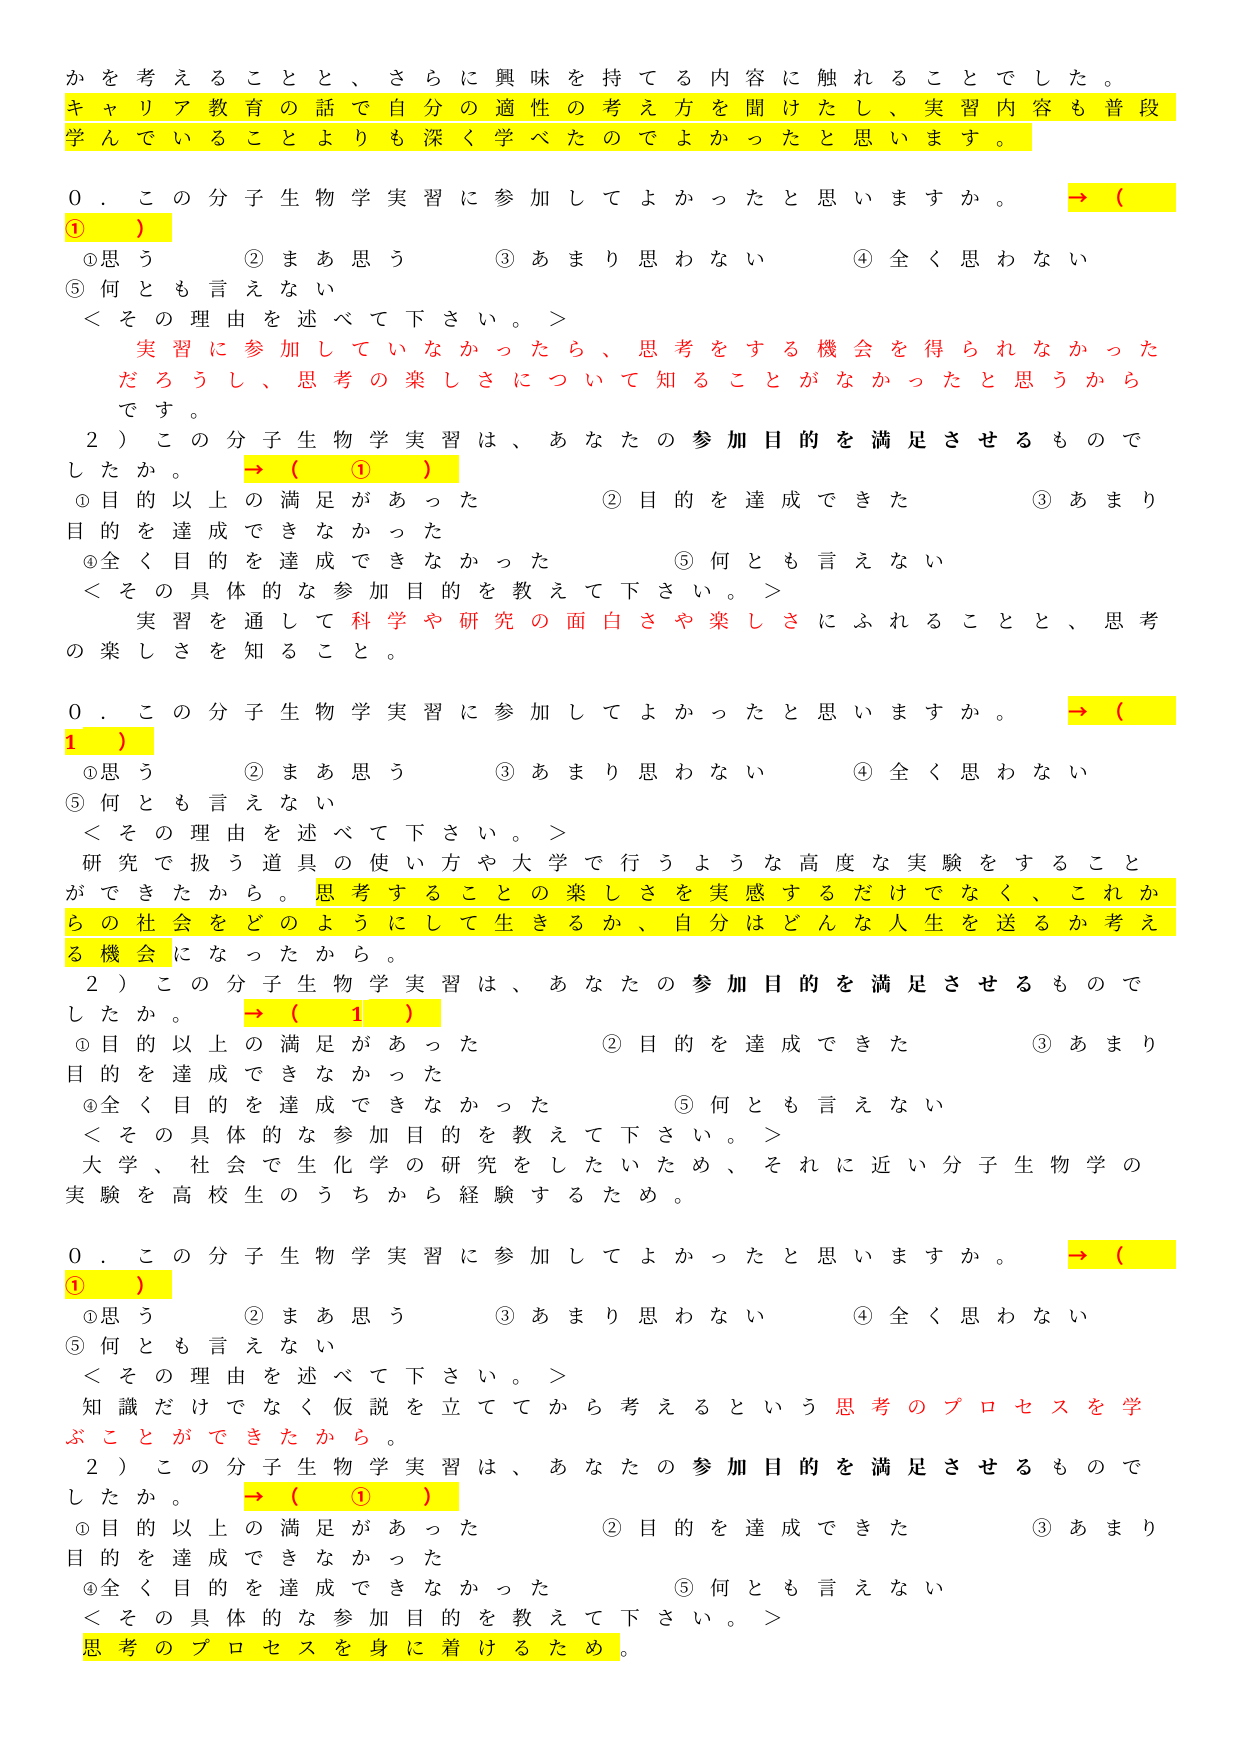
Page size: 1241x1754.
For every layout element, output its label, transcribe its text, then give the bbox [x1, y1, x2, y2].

text ０．この分子生物学実習に参加してよかったと思いますか。 →（ 1 ） [65, 696, 1176, 756]
text 思考のプロセスを身に着けるため。 [65, 1632, 1176, 1662]
text ２）この分子生物学実習は、あなたの参加目的を満足させるものでしたか。 →（ 1 ） [65, 968, 1176, 1028]
text ①思う ②まあ思う ③あまり思わない ④全く思わない ⑤何とも言えない [65, 243, 1176, 303]
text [65, 61, 1176, 93]
text ＜その理由を述べて下さい。＞ [65, 1360, 1176, 1391]
text 実習に参加していなかったら、思考をする機会を得られなかっただろうし、思考の楽しさについて知ることがなかったと思うからです。 [65, 333, 1176, 424]
text 研究で扱う道具の使い方や大学で行うような高度な実験をすることができたから。思考することの楽しさを実感するだけでなく、これからの社会をどのようにして生きるか、自分はどんな人生を送るか考える機会になったから。 [65, 847, 1176, 908]
text 実習を通して科学や研究の面白さや楽しさにふれることと、思考の楽しさを知ること。 [65, 605, 1176, 666]
text ＜その理由を述べて下さい。＞ [65, 817, 1176, 847]
text ＜その具体的な参加目的を教えて下さい。＞ [65, 1602, 1176, 1632]
text ＜その理由を述べて下さい。＞ [65, 303, 1176, 333]
text 研究で扱う道具の使い方や大学で行うような高度な実験をすることができたから。思考することの楽しさを実感するだけでなく、これからの社会をどのようにして生きるか、自分はどんな人生を送るか考える機会になったから。 [65, 936, 1176, 968]
text ①目的以上の満足があった ②目的を達成できた ③あまり目的を達成できなかった [65, 1511, 1176, 1572]
text ＜その具体的な参加目的を教えて下さい。＞ [65, 575, 1176, 605]
text 知識だけでなく仮説を立ててから考えるという思考のプロセスを学ぶことができたから。 [65, 1391, 1176, 1451]
text ①思う ②まあ思う ③あまり思わない ④全く思わない ⑤何とも言えない [65, 756, 1176, 817]
text 大学、社会で生化学の研究をしたいため、それに近い分子生物学の実験を高校生のうちから経験するため。 [65, 1149, 1176, 1209]
text ＜その具体的な参加目的を教えて下さい。＞ [65, 1119, 1176, 1149]
text ２）この分子生物学実習は、あなたの参加目的を満足させるものでしたか。 →（ ➀ ） [65, 424, 1176, 484]
text ①目的以上の満足があった ②目的を達成できた ③あまり目的を達成できなかった [65, 1028, 1176, 1088]
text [65, 121, 1176, 152]
text ①思う ②まあ思う ③あまり思わない ④全く思わない ⑤何とも言えない [65, 1300, 1176, 1360]
text ④全く目的を達成できなかった ⑤何とも言えない [65, 1572, 1176, 1602]
text ０．この分子生物学実習に参加してよかったと思いますか。 →（ ➀ ） [65, 182, 1176, 243]
text ④全く目的を達成できなかった ⑤何とも言えない [65, 1088, 1176, 1119]
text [65, 1451, 1176, 1511]
text ①目的以上の満足があった ②目的を達成できた ③あまり目的を達成できなかった [65, 484, 1176, 545]
text ④全く目的を達成できなかった ⑤何とも言えない [65, 545, 1176, 575]
text ０．この分子生物学実習に参加してよかったと思いますか。 →（ ① ） [65, 1239, 1176, 1300]
